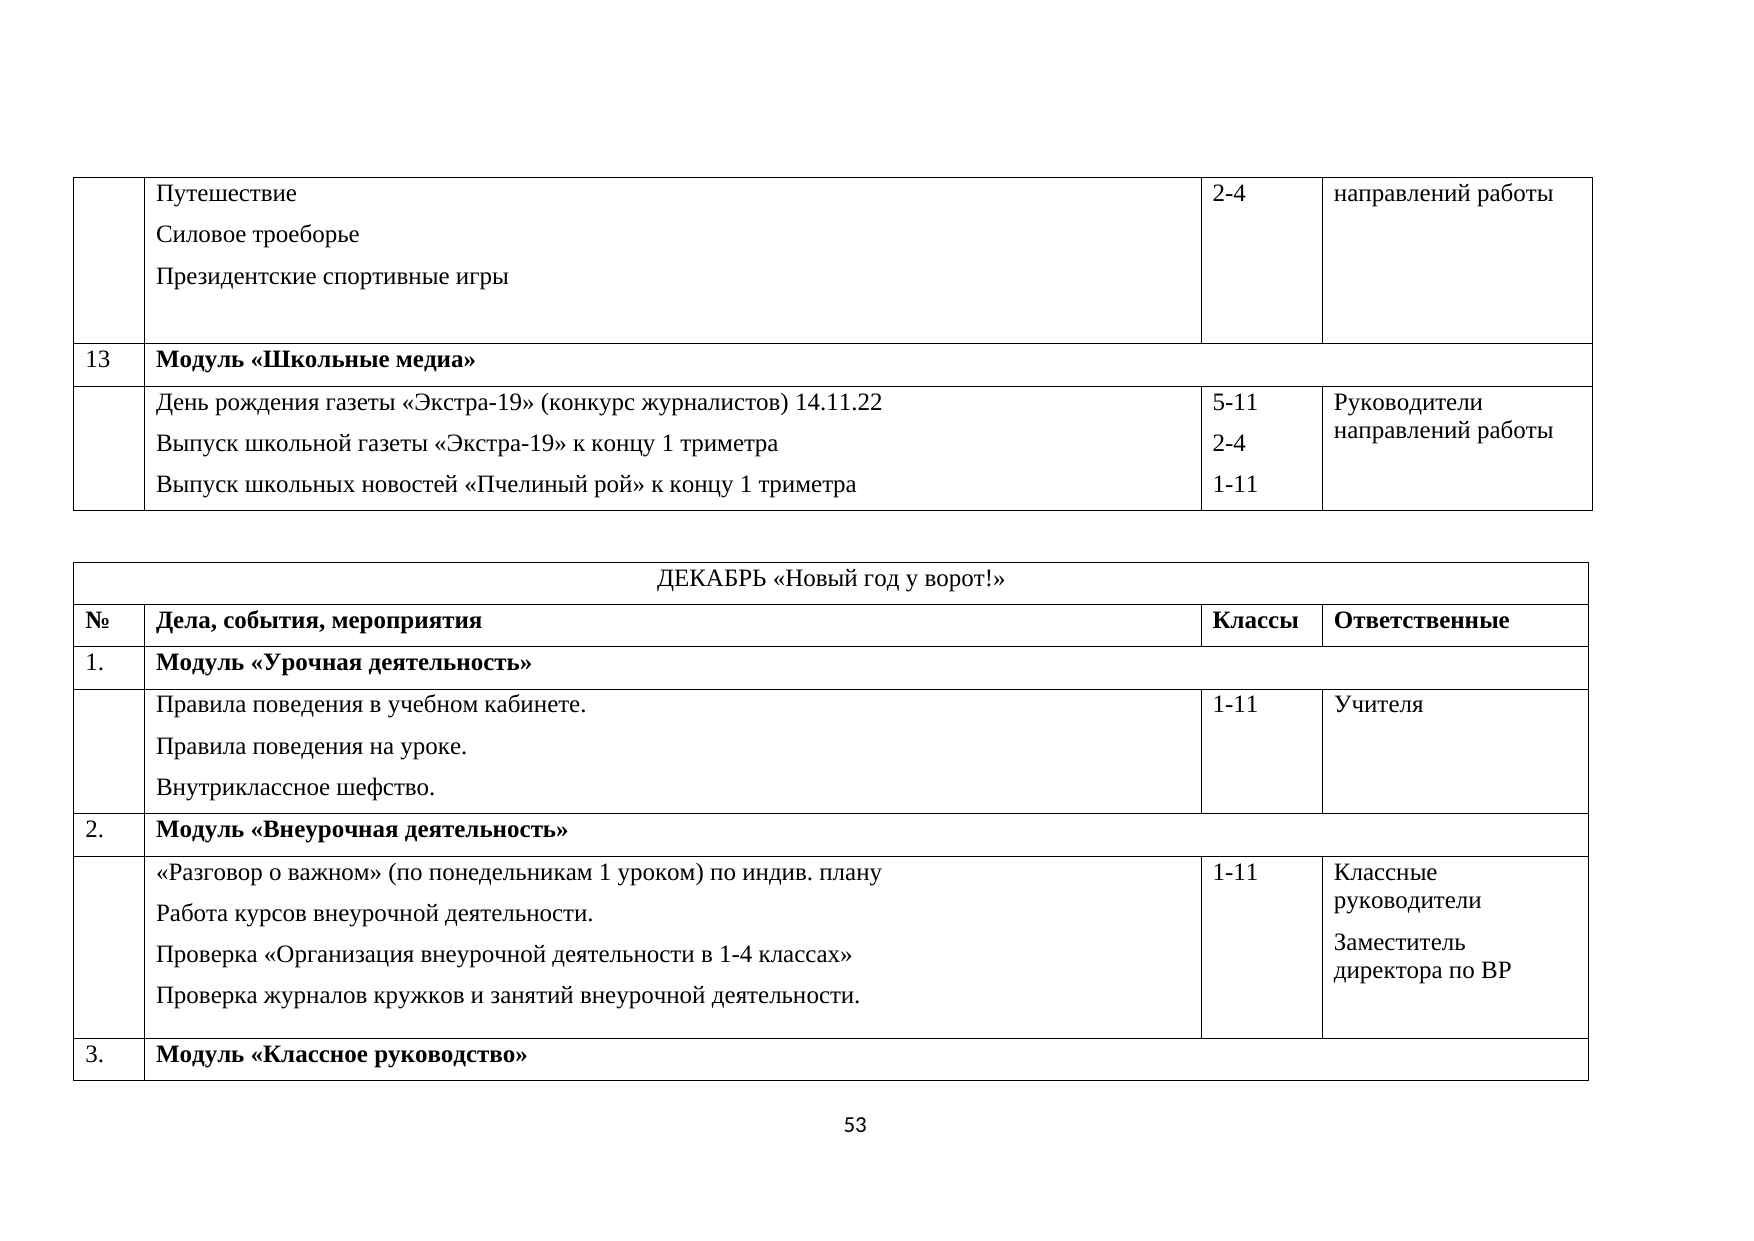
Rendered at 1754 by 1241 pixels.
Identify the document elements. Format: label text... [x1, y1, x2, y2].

table_cell Модуль «Урочная деятельность» [145, 647, 1588, 688]
table_cell [74, 857, 144, 1038]
table_cell 1. [74, 647, 144, 688]
table_cell 1-11 [1202, 690, 1322, 813]
table_cell Ответственные [1323, 605, 1588, 646]
table_cell [74, 387, 144, 510]
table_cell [1323, 178, 1592, 343]
table_cell 2. [74, 814, 144, 856]
table_cell Модуль «Школьные медиа» [145, 344, 1592, 386]
table_cell [74, 690, 144, 813]
table_cell Руководители направлений работы [1323, 387, 1592, 510]
table_cell 5-11 2-4 1-11 [1202, 387, 1322, 510]
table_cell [145, 178, 1201, 343]
table_cell Классы [1202, 605, 1322, 646]
table_cell Модуль «Классное руководство» [145, 1039, 1588, 1080]
table_cell 13 [74, 344, 144, 386]
table_cell № [74, 605, 144, 646]
table_cell 3. [74, 1039, 144, 1080]
table_header ДЕКАБРЬ «Новый год у ворот!» [74, 563, 1588, 604]
table_cell 1-11 [1202, 857, 1322, 1038]
table_cell Учителя [1323, 690, 1588, 813]
table_cell 1-11 2-4 [1202, 178, 1322, 343]
table_cell Правила поведения в учебном кабинете. Правила поведения на уроке. Внутриклассное шефство. [145, 690, 1201, 813]
table_cell Дела, события, мероприятия [145, 605, 1201, 646]
table_cell «Разговор о важном» (по понедельникам 1 уроком) по индив. плану Работа курсов внеурочной деятельности. Проверка «Организация внеурочной деятельности в 1-4 классах» Проверка журналов кружков и занятий внеурочной деятельности. [145, 857, 1201, 1038]
table_cell Модуль «Внеурочная деятельность» [145, 814, 1588, 856]
table_cell Классные руководители Заместитель директора по ВР [1323, 857, 1588, 1038]
table_cell День рождения газеты «Экстра-19» (конкурс журналистов) 14.11.22 Выпуск школьной газеты «Экстра-19» к концу 1 триметра Выпуск школьных новостей «Пчелиный рой» к концу 1 триметра [145, 387, 1201, 510]
table_cell [74, 178, 144, 343]
